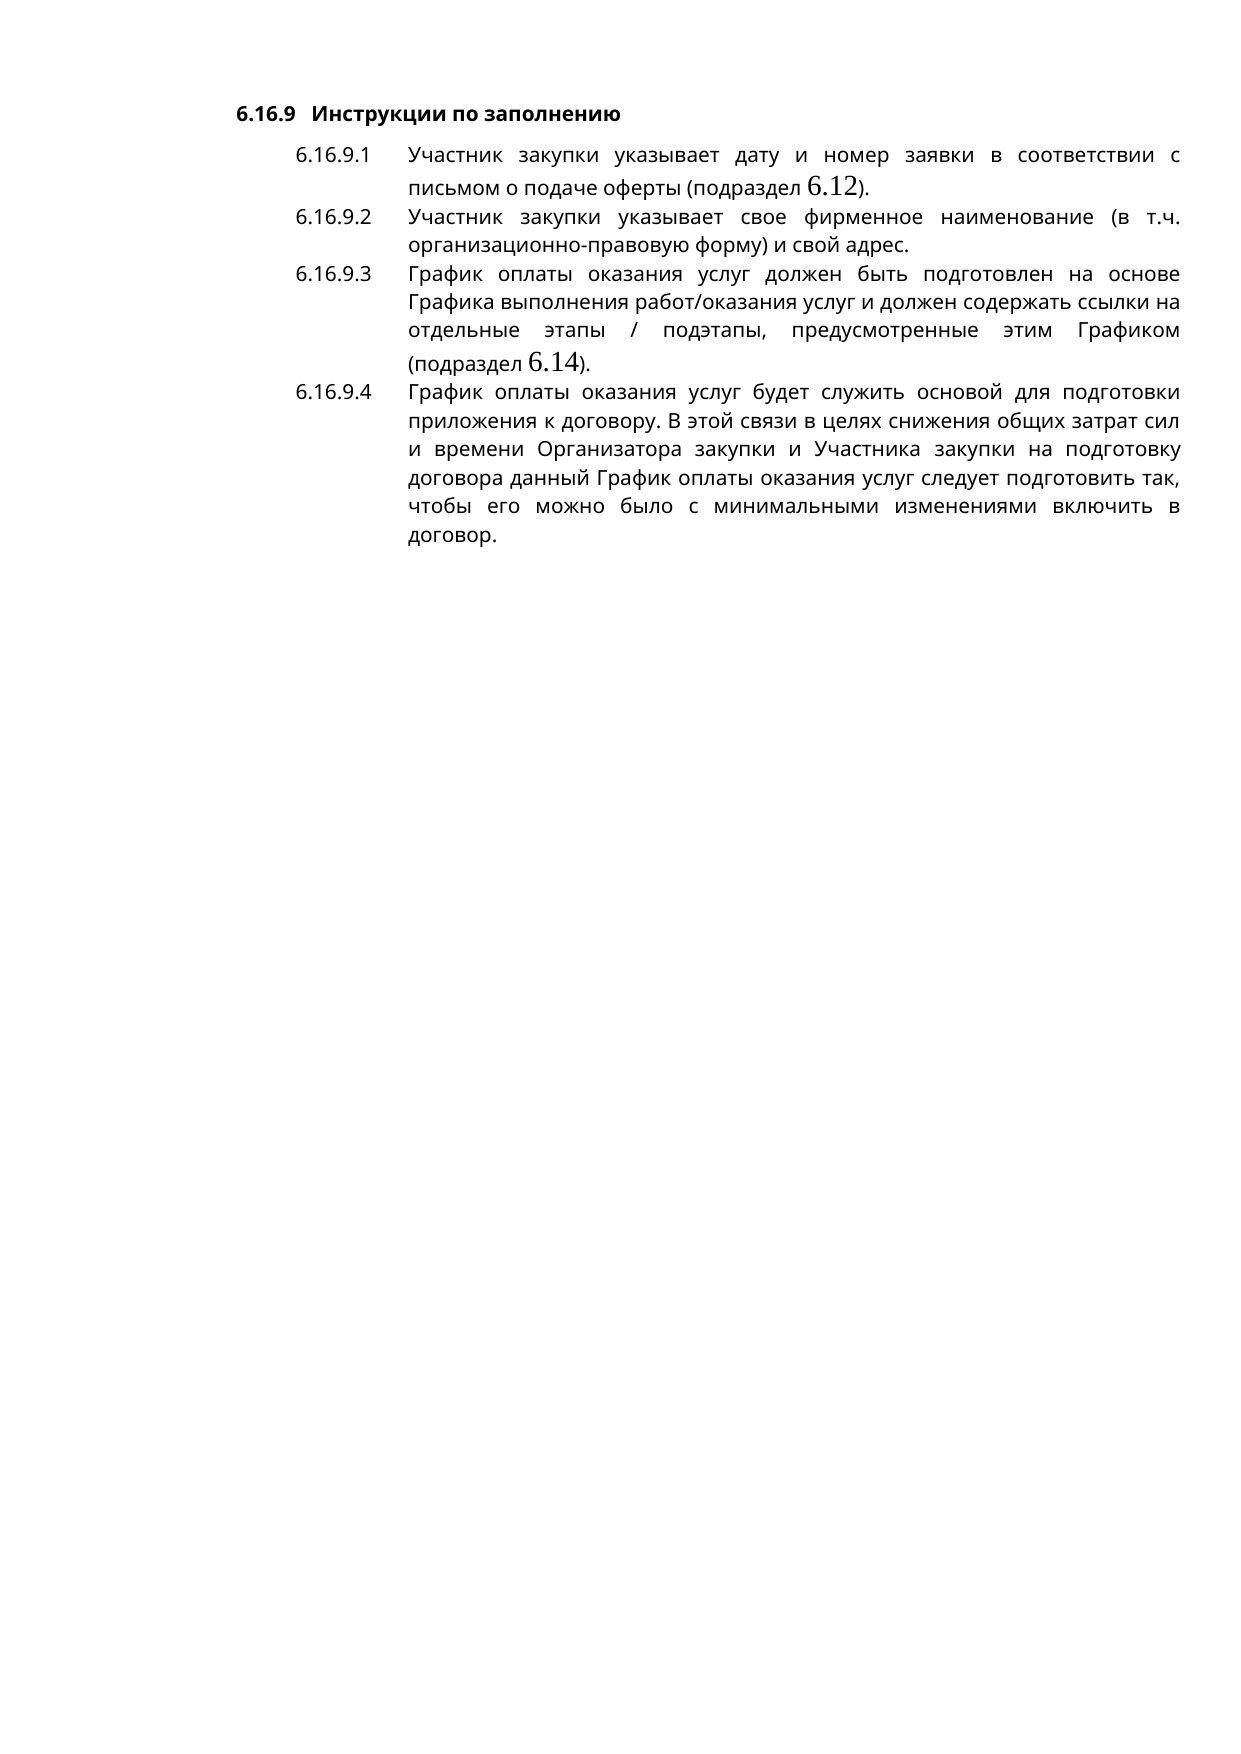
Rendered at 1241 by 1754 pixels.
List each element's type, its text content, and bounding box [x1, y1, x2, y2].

list Участник закупки указывает свое фирменное наименование (в т.ч. организационно-правовую форму) и свой адрес. [295, 202, 1181, 259]
list Участник закупки указывает дату и номер заявки в соответствии с письмом о подаче оферты (подраздел 6.1). [295, 140, 1181, 202]
list График оплаты оказания услуг должен быть подготовлен на основе Графика выполнения работ/оказания услуг и должен содержать ссылки на отдельные этапы / подэтапы, предусмотренные этим Графиком (подраздел 6.3). [295, 259, 1181, 377]
list Инструкции по заполнению [236, 99, 1181, 127]
list График оплаты оказания услуг будет служить основой для подготовки приложения к договору. В этой связи в целях снижения общих затрат сил и времени Организатора закупки и Участника закупки на подготовку договора данный График оплаты оказания услуг следует подготовить так, чтобы его можно было с минимальными изменениями включить в договор. [295, 377, 1181, 548]
